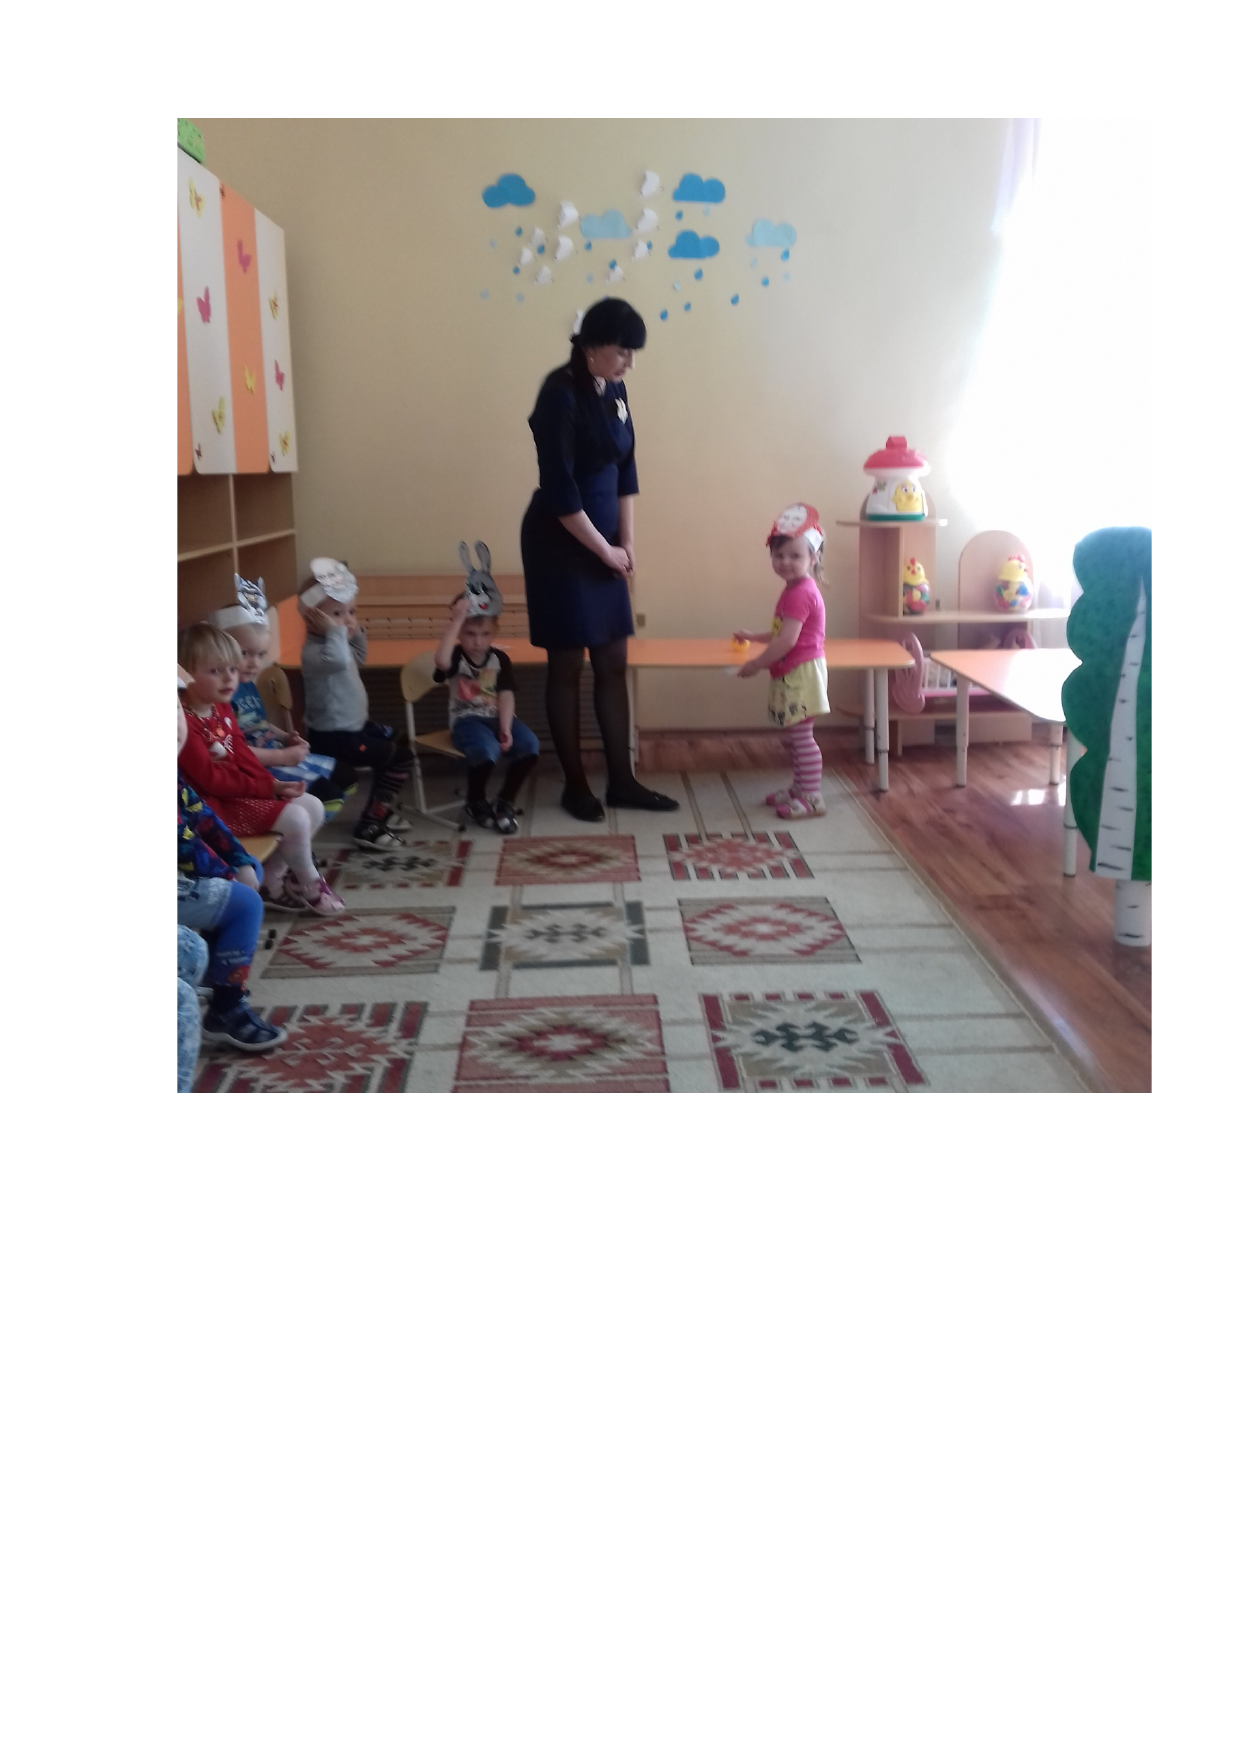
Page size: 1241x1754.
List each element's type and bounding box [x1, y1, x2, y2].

picture [177, 118, 1152, 1093]
